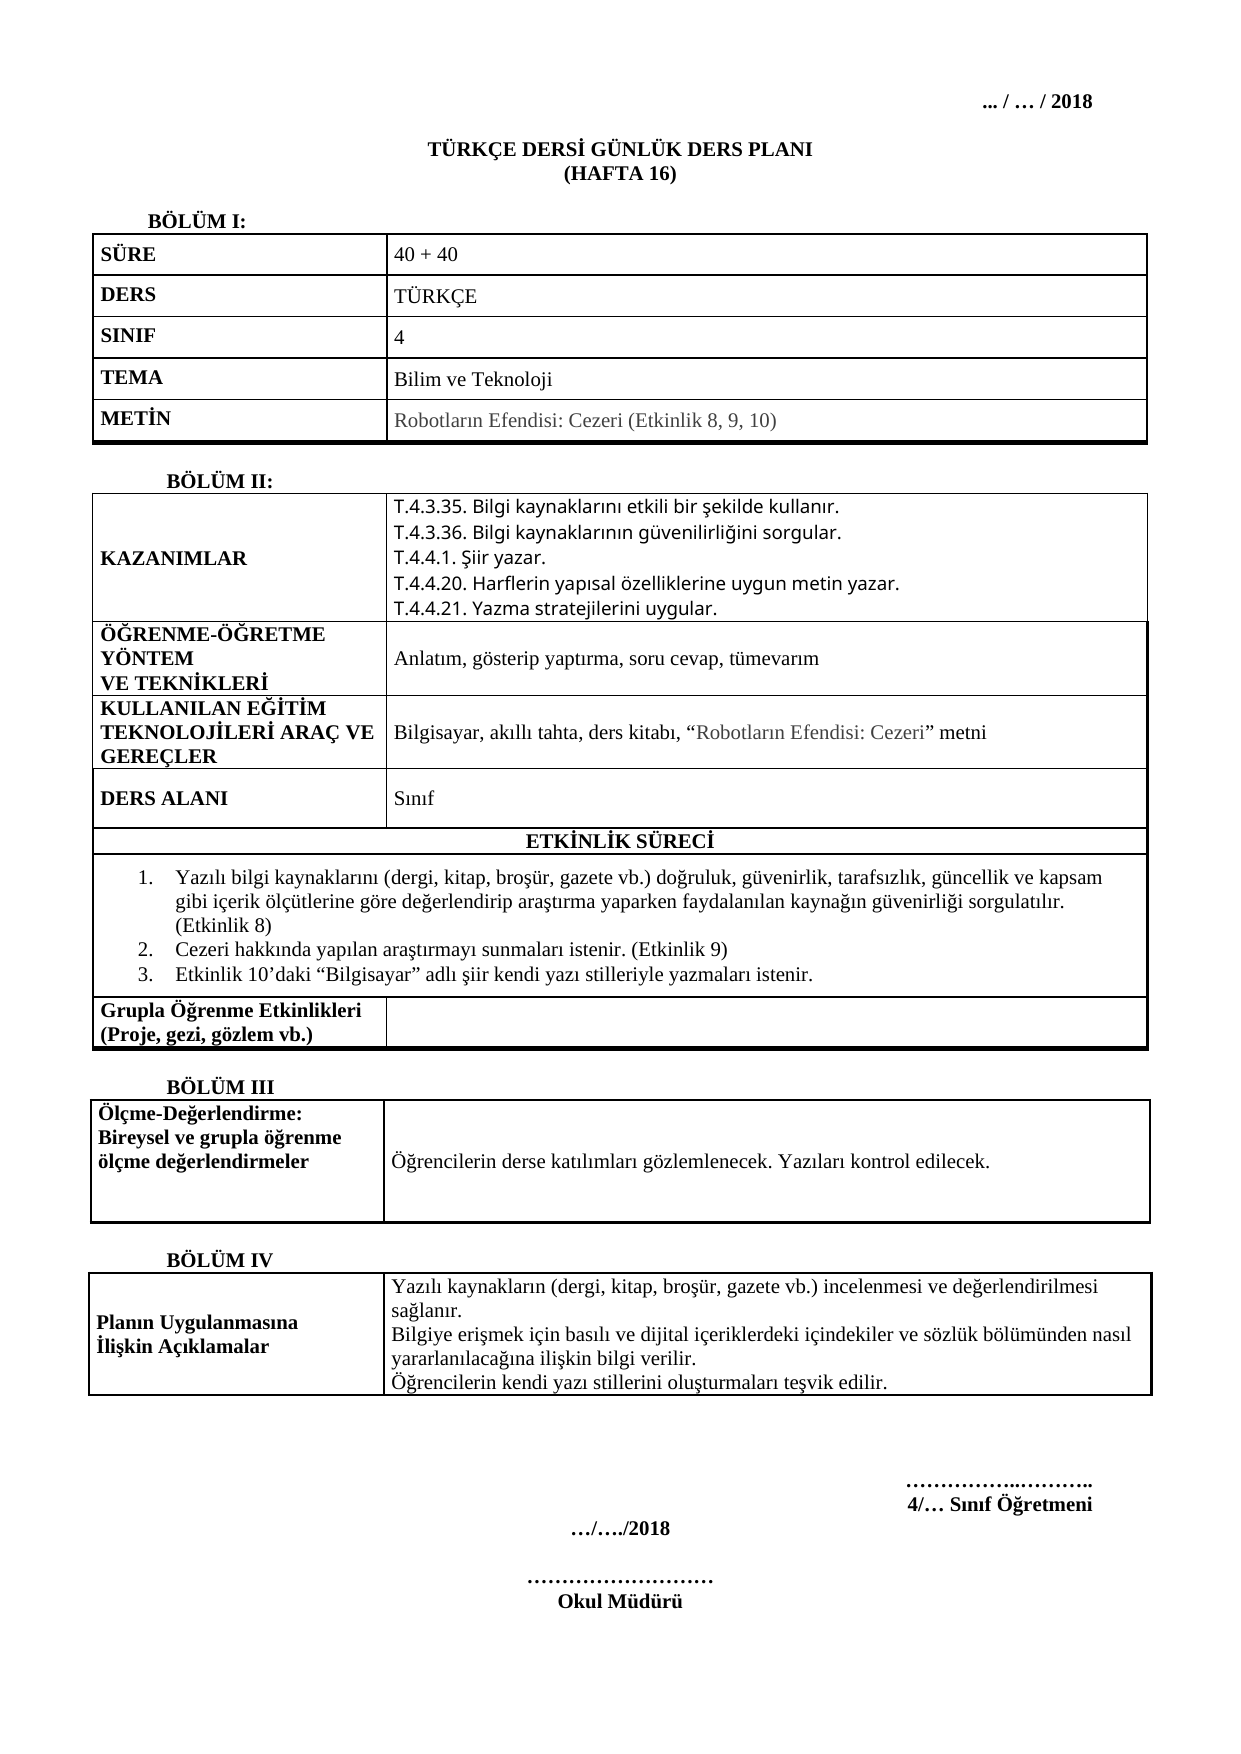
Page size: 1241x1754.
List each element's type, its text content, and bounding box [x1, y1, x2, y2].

table_cell Robotların Efendisi: Cezeri (Etkinlik 8, 9, 10) [388, 400, 1146, 440]
table_cell [387, 998, 1146, 1046]
table_cell KULLANILAN EĞİTİM TEKNOLOJİLERİ ARAÇ VE GEREÇLER [93, 696, 386, 768]
table_cell ÖĞRENME-ÖĞRETME YÖNTEM VE TEKNİKLERİ [93, 622, 386, 694]
table_cell Bilim ve Teknoloji [388, 359, 1146, 398]
text BÖLÜM II: [148, 468, 1092, 493]
table_cell DERS [94, 276, 386, 316]
text …/…./2018 [148, 1516, 1092, 1540]
table_header 40 + 40 [388, 235, 1146, 274]
subtitle BÖLÜM IV [148, 1247, 1092, 1272]
table_cell Anlatım, gösterip yaptırma, soru cevap, tümevarım [387, 622, 1146, 694]
text ……………………… [148, 1564, 1092, 1588]
table_cell DERS ALANI [94, 769, 386, 827]
table_header Planın Uygulanmasına İlişkin Açıklamalar [90, 1274, 383, 1394]
table_cell TEMA [94, 359, 386, 398]
table_header Yazılı kaynakların (dergi, kitap, broşür, gazete vb.) incelenmesi ve değerlendirilmesi sağlanır. Bilgiye erişmek için basılı ve dijital içeriklerdeki içindekiler ve sözlük bölümünden nasıl yararlanılacağına ilişkin bilgi verilir. Öğrencilerin kendi yazı stillerini oluşturmaları teşvik edilir. [385, 1274, 1150, 1394]
table_header Öğrencilerin derse katılımları gözlemlenecek. Yazıları kontrol edilecek. [385, 1101, 1149, 1221]
text Okul Müdürü [148, 1588, 1092, 1613]
table_cell SINIF [94, 317, 386, 357]
table_cell Grupla Öğrenme Etkinlikleri (Proje, gezi, gözlem vb.) [94, 998, 386, 1046]
table_header SÜRE [94, 235, 386, 274]
text TÜRKÇE DERSİ GÜNLÜK DERS PLANI [148, 137, 1092, 161]
text BÖLÜM I: [148, 209, 1092, 233]
table_cell TÜRKÇE [388, 276, 1146, 316]
table_header Ölçme-Değerlendirme: Bireysel ve grupla öğrenme ölçme değerlendirmeler [92, 1101, 383, 1221]
table_cell Sınıf [387, 769, 1146, 827]
table_header T.4.3.35. Bilgi kaynaklarını etkili bir şekilde kullanır. T.4.3.36. Bilgi kaynaklarının güvenilirliğini sorgular. T.4.4.1. Şiir yazar. T.4.4.20. Harflerin yapısal özelliklerine uygun metin yazar. T.4.4.21. Yazma stratejilerini uygular. [387, 494, 1147, 621]
table_cell Bilgisayar, akıllı tahta, ders kitabı, “Robotların Efendisi: Cezeri” metni [387, 696, 1146, 768]
table_cell METİN [94, 400, 386, 440]
table_cell Yazılı bilgi kaynaklarını (dergi, kitap, broşür, gazete vb.) doğruluk, güvenirlik, tarafsızlık, güncellik ve kapsam gibi içerik ölçütlerine göre değerlendirip araştırma yaparken faydalanılan kaynağın güvenirliği sorgulatılır. (Etkinlik 8) Cezeri hakkında yapılan araştırmayı sunmaları istenir. (Etkinlik 9) Etkinlik 10’daki “Bilgisayar” adlı şiir kendi yazı stilleriyle yazmaları istenir. [94, 855, 1146, 996]
table_header KAZANIMLAR [93, 494, 386, 621]
text ... / … / 2018 [148, 89, 1092, 113]
text (HAFTA 16) [148, 161, 1092, 185]
table_cell 4 [388, 317, 1146, 357]
table_cell ETKİNLİK SÜRECİ [94, 829, 1146, 853]
subtitle BÖLÜM III [148, 1075, 1092, 1099]
text ……………..……….. [148, 1468, 1092, 1492]
text 4/… Sınıf Öğretmeni [148, 1492, 1092, 1516]
